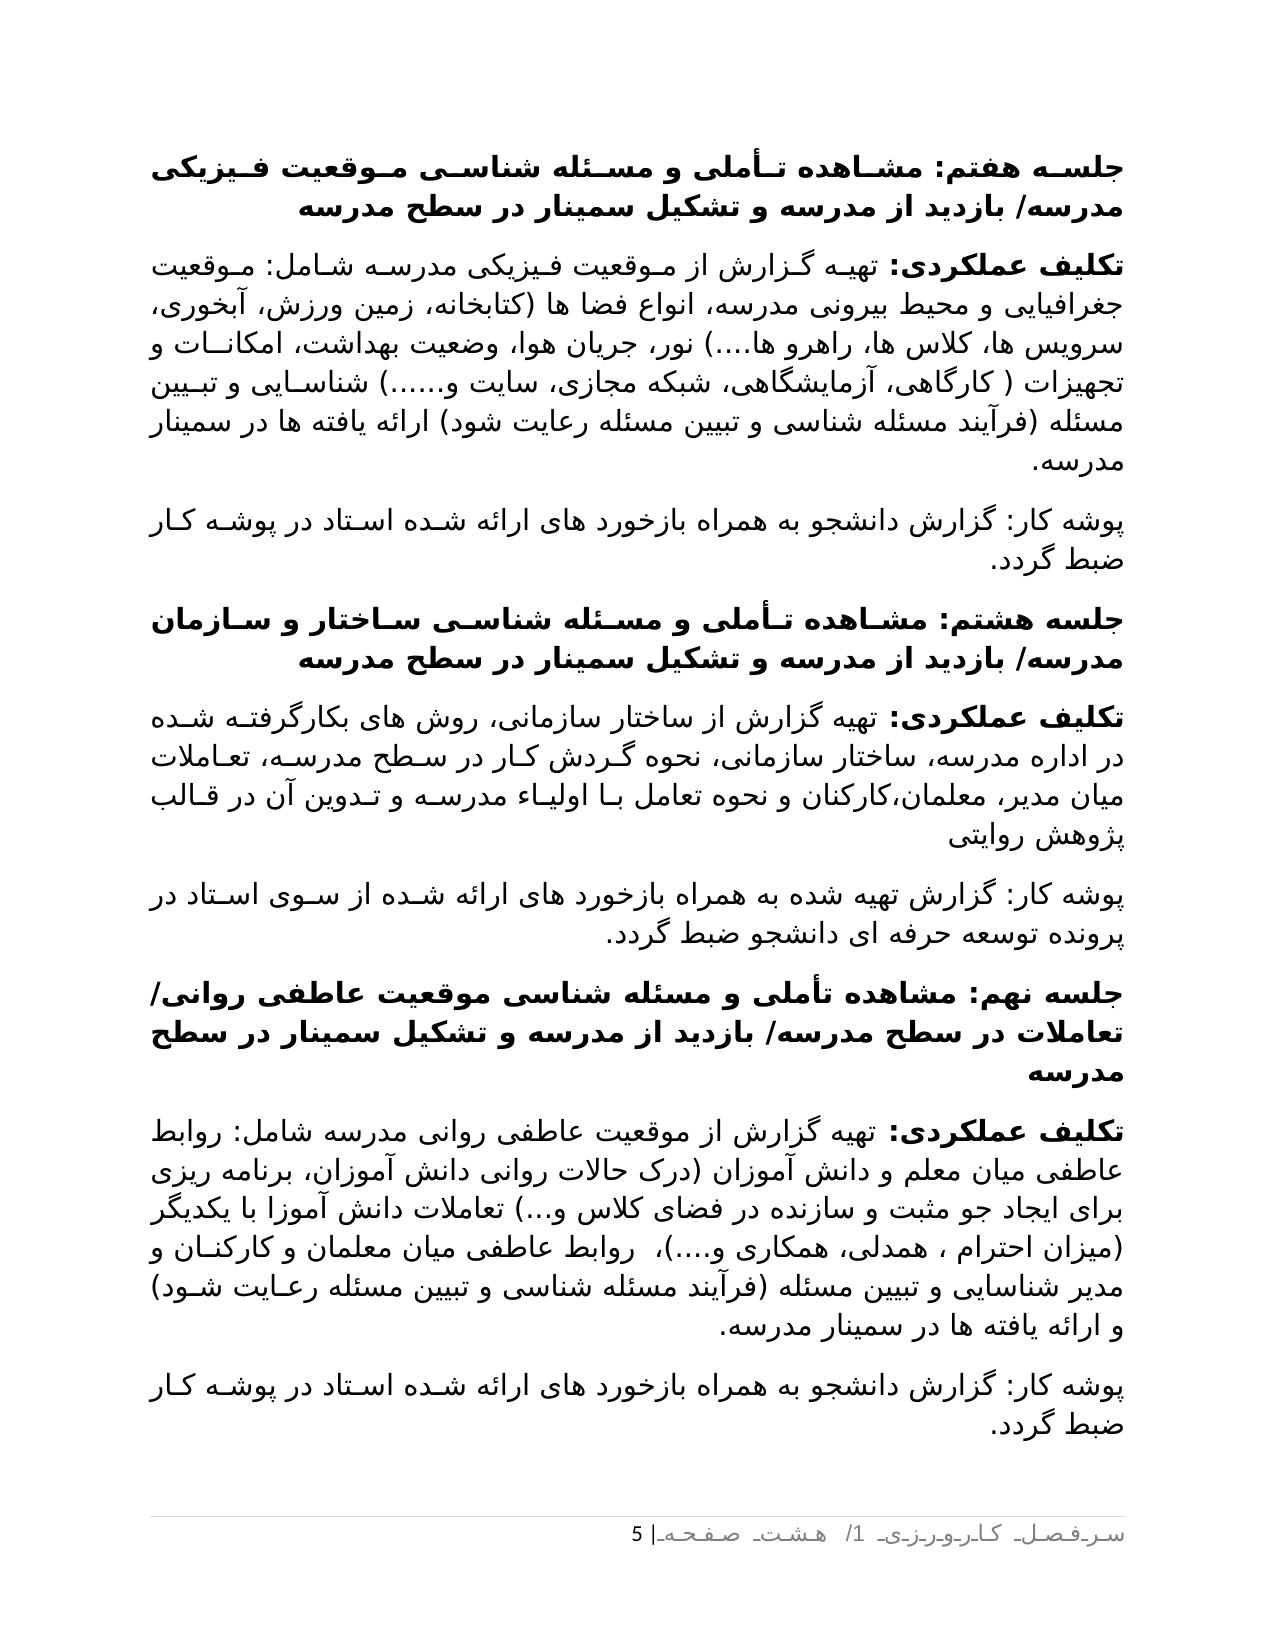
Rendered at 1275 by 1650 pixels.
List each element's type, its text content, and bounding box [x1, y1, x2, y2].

text پوشه کار: گزارش دانشجو به همراه بازخورد های ارائه شده استاد در پوشه کار ضبط گردد. [150, 1368, 1125, 1441]
text تکلیف عملکردی: تهیه گزارش از ساختار سازمانی، روش های بکارگرفته شده در اداره مدرسه، ساختار سازمانی، نحوه گردش کار در سطح مدرسه، تعاملات میان مدیر، معلمان،کارکنان و نحوه تعامل با اولیاء مدرسه و تدوین آن در قالب پژوهش روایتی [150, 701, 1125, 852]
text جلسه هشتم: مشاهده تأملی و مسئله شناسی ساختار و سازمان مدرسه/ بازدید از مدرسه و تشکیل سمینار در سطح مدرسه [150, 602, 1125, 675]
text جلسه نهم: مشاهده تأملی و مسئله شناسی موقعیت عاطفی روانی/ تعاملات در سطح مدرسه/ بازدید از مدرسه و تشکیل سمینار در سطح مدرسه [150, 976, 1125, 1088]
text تکلیف عملکردی: تهیه گزارش از موقعیت عاطفی روانی مدرسه شامل: روابط عاطفی میان معلم و دانش آموزان (درک حالات روانی دانش آموزان، برنامه ریزی برای ایجاد جو مثبت و سازنده در فضای کلاس و...) تعاملات دانش آموزا با یکدیگر (میزان احترام ، همدلی، همکاری و....)، روابط عاطفی میان معلمان و کارکنان و مدیر شناسایی و تبیین مسئله (فرآیند مسئله شناسی و تبیین مسئله رعایت شود) و ارائه یافته ها در سمینار مدرسه. [150, 1114, 1125, 1343]
text جلسه هفتم: مشاهده تأملی و مسئله شناسی موقعیت فیزیکی مدرسه/ بازدید از مدرسه و تشکیل سمینار در سطح مدرسه [150, 150, 1125, 223]
text پوشه کار: گزارش تهیه شده به همراه بازخورد های ارائه شده از سوی استاد در پرونده توسعه حرفه ای دانشجو ضبط گردد. [150, 877, 1125, 950]
text تکلیف عملکردی: تهیه گزارش از موقعیت فیزیکی مدرسه شامل: موقعیت جغرافیایی و محیط بیرونی مدرسه، انواع فضا ها (کتابخانه، زمین ورزش، آبخوری، سرویس ها، کلاس ها، راهرو ها....) نور، جریان هوا، وضعیت بهداشت، امکانات و تجهیزات ( کارگاهی، آزمایشگاهی، شبکه مجازی، سایت و......) شناسایی و تبیین مسئله (فرآیند مسئله شناسی و تبیین مسئله رعایت شود) ارائه یافته ها در سمینار مدرسه. [150, 249, 1125, 477]
text پوشه کار: گزارش دانشجو به همراه بازخورد های ارائه شده استاد در پوشه کار ضبط گردد. [150, 503, 1125, 576]
